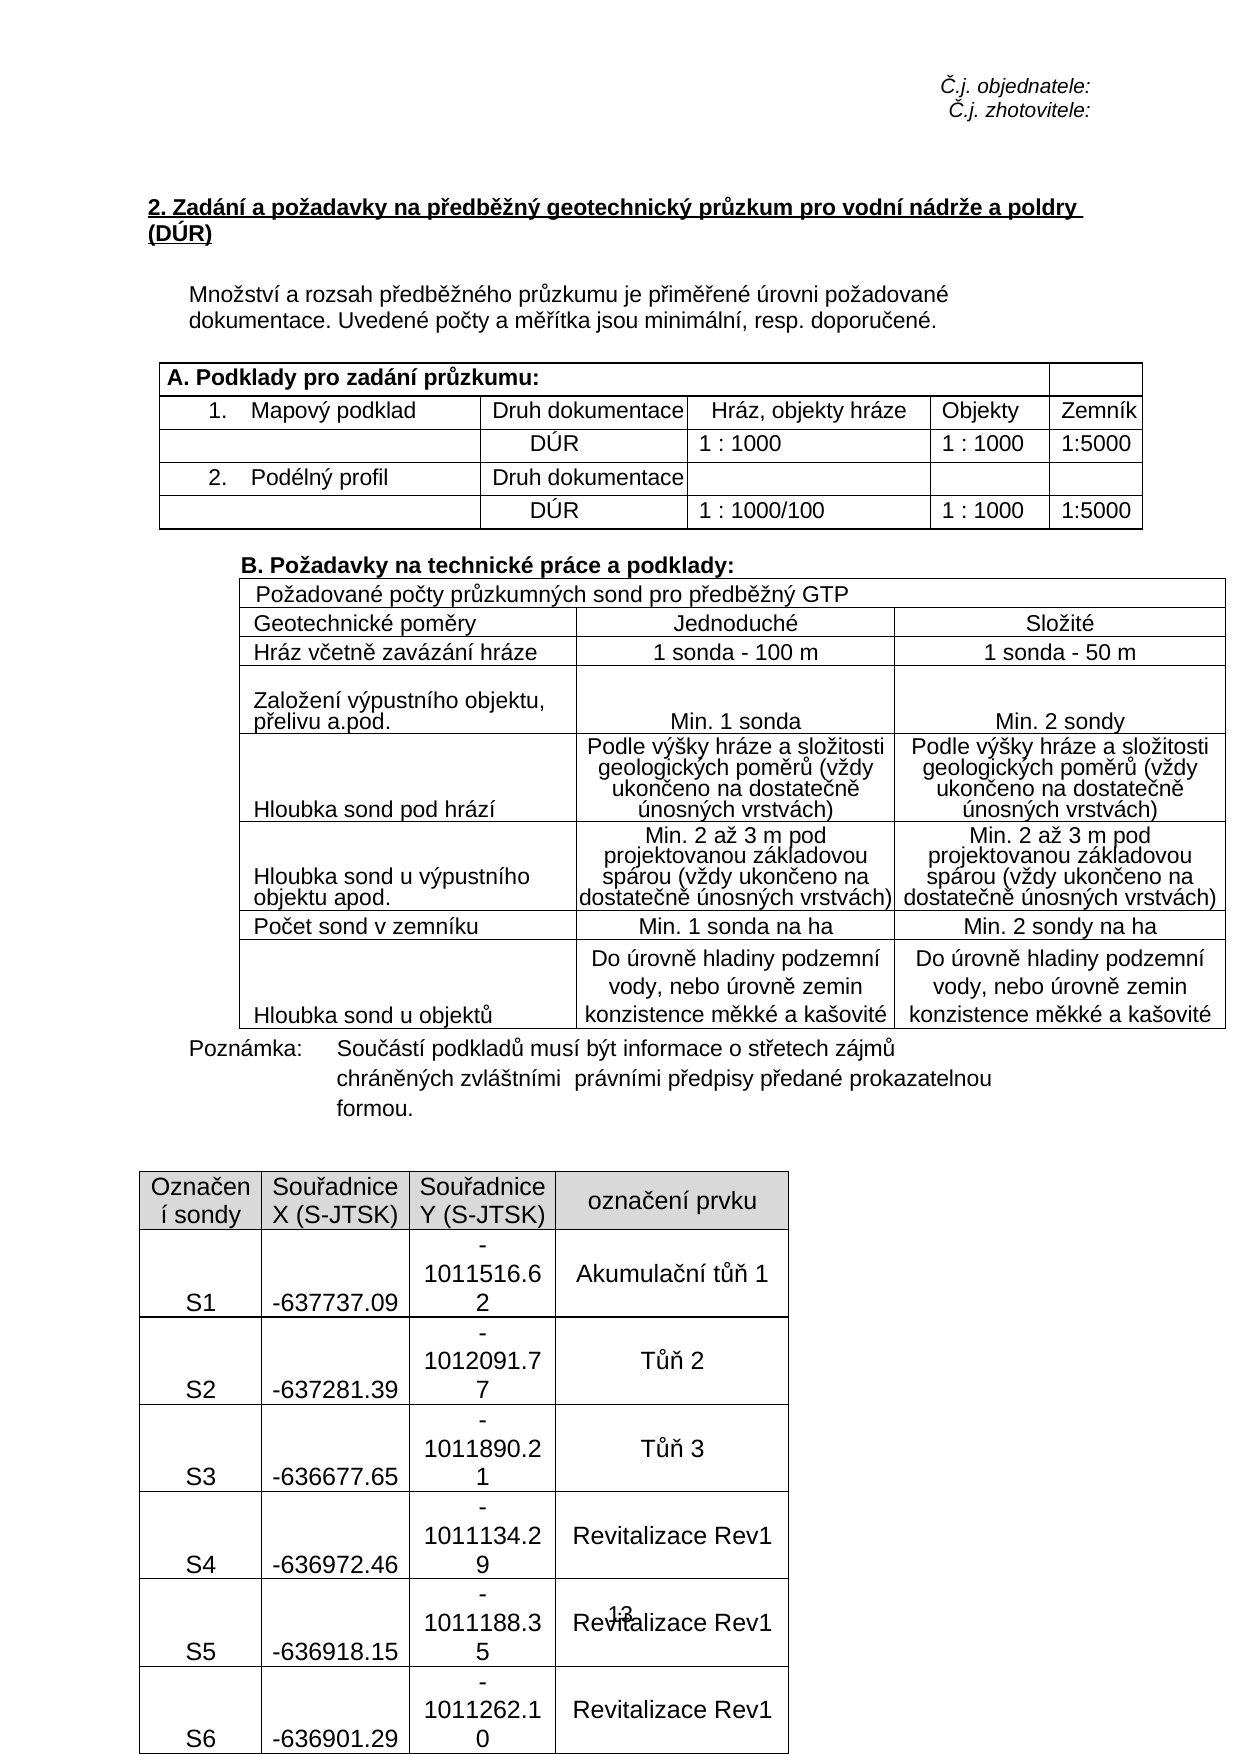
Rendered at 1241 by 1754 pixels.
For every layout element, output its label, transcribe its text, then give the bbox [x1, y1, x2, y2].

table_cell -636677.65 [262, 1405, 409, 1491]
table_cell -1011262.10 [410, 1667, 555, 1753]
table_cell Geotechnické poměry [240, 608, 576, 636]
table_cell Podle výšky hráze a složitosti geologických poměrů (vždy ukončeno na dostatečně únosných vrstvách) [577, 734, 894, 821]
table_cell -1011134.29 [410, 1492, 555, 1578]
table_cell Revitalizace Rev1 [556, 1579, 788, 1666]
table_cell S5 [140, 1579, 261, 1666]
table_cell [931, 463, 1049, 495]
text 2. Zadání a požadavky na předběžný geotechnický průzkum pro vodní nádrže a poldry (DÚR) [148, 194, 1093, 246]
table_cell -1011890.21 [410, 1405, 555, 1491]
table_cell 1. Mapový podklad [160, 397, 480, 429]
table_cell Revitalizace Rev1 [556, 1492, 788, 1578]
table_cell Min. 2 sondy [895, 666, 1225, 733]
table_header Souřadnice X (S-JTSK) [262, 1172, 409, 1229]
table_cell -1011516.62 [410, 1230, 555, 1316]
table_cell [160, 430, 480, 462]
table_cell Hráz, objekty hráze [688, 397, 930, 429]
text B. Požadavky na technické práce a podklady: [221, 557, 1093, 578]
table_cell S4 [140, 1492, 261, 1578]
table_cell Min. 1 sonda na ha [577, 911, 894, 939]
table_header A. Podklady pro zadání průzkumu: [160, 364, 1049, 395]
table_cell Hloubka sond u výpustního objektu apod. [240, 822, 576, 910]
table_cell Počet sond v zemníku [240, 911, 576, 939]
table_cell 1:5000 [1050, 496, 1142, 528]
table_header označení prvku [556, 1172, 788, 1229]
table_cell Hloubka sond u objektů [240, 940, 576, 1028]
table_cell -637281.39 [262, 1318, 409, 1404]
table_cell Hloubka sond pod hrází [240, 734, 576, 821]
table_cell Min. 1 sonda [577, 666, 894, 733]
table_cell [1050, 463, 1142, 495]
table_cell Objekty [931, 397, 1049, 429]
table_cell Revitalizace Rev1 [556, 1667, 788, 1753]
table_header [1050, 364, 1142, 395]
table_cell Min. 2 až 3 m pod projektovanou základovou spárou (vždy ukončeno na dostatečně únosných vrstvách) [895, 822, 1225, 910]
table_cell 2. Podélný profil [160, 463, 480, 495]
table_cell -636972.46 [262, 1492, 409, 1578]
table_cell S2 [140, 1318, 261, 1404]
table_cell Akumulační tůň 1 [556, 1230, 788, 1316]
table_cell Tůň 3 [556, 1405, 788, 1491]
table_cell -1012091.77 [410, 1318, 555, 1404]
table_cell S6 [140, 1667, 261, 1753]
table_cell -637737.09 [262, 1230, 409, 1316]
table_cell 1 : 1000 [931, 496, 1049, 528]
table_cell 1 sonda - 100 m [577, 637, 894, 665]
text Poznámka: Součástí podkladů musí být informace o střetech zájmů chráněných zvláštními právními předpisy předané prokazatelnou formou. [189, 1035, 995, 1122]
table_header Požadované počty průzkumných sond pro předběžný GTP [240, 579, 1225, 607]
table_cell [160, 496, 480, 528]
table_cell Zemníky [1050, 397, 1142, 429]
table_cell Do úrovně hladiny podzemní vody, nebo úrovně zemin konzistence měkké a kašovité [577, 940, 894, 1028]
table_header Souřadnice Y (S-JTSK) [410, 1172, 555, 1229]
table_cell Min. 2 sondy na ha [895, 911, 1225, 939]
table_cell Do úrovně hladiny podzemní vody, nebo úrovně zemin konzistence měkké a kašovité [895, 940, 1225, 1028]
table_cell -636901.29 [262, 1667, 409, 1753]
table_cell Složité [895, 608, 1225, 636]
table_cell S1 [140, 1230, 261, 1316]
table_cell S3 [140, 1405, 261, 1491]
table_cell Jednoduché [577, 608, 894, 636]
table_cell [688, 463, 930, 495]
table_cell Hráz včetně zavázání hráze [240, 637, 576, 665]
table_cell DÚR [481, 430, 687, 462]
table_header Označení sondy [140, 1172, 261, 1229]
table_cell Založení výpustního objektu, přelivu a.pod. [240, 666, 576, 733]
table_cell -636918.15 [262, 1579, 409, 1666]
table_cell Min. 2 až 3 m pod projektovanou základovou spárou (vždy ukončeno na dostatečně únosných vrstvách) [577, 822, 894, 910]
table_cell 1 : 1000/100 [688, 496, 930, 528]
table_cell 1 sonda - 50 m [895, 637, 1225, 665]
text Množství a rozsah předběžného průzkumu je přiměřené úrovni požadované dokumentace. Uvedené počty a měřítka jsou minimální, resp. doporučené. [189, 281, 1093, 333]
table_cell 1 : 1000 [931, 430, 1049, 462]
table_cell 1:5000 [1050, 430, 1142, 462]
table_cell Druh dokumentace [481, 463, 687, 495]
table_cell 1 : 1000 [688, 430, 930, 462]
table_cell Tůň 2 [556, 1318, 788, 1404]
table_cell DÚR [481, 496, 687, 528]
table_cell Druh dokumentace [481, 397, 687, 429]
table_cell -1011188.35 [410, 1579, 555, 1666]
table_cell Podle výšky hráze a složitosti geologických poměrů (vždy ukončeno na dostatečně únosných vrstvách) [895, 734, 1225, 821]
